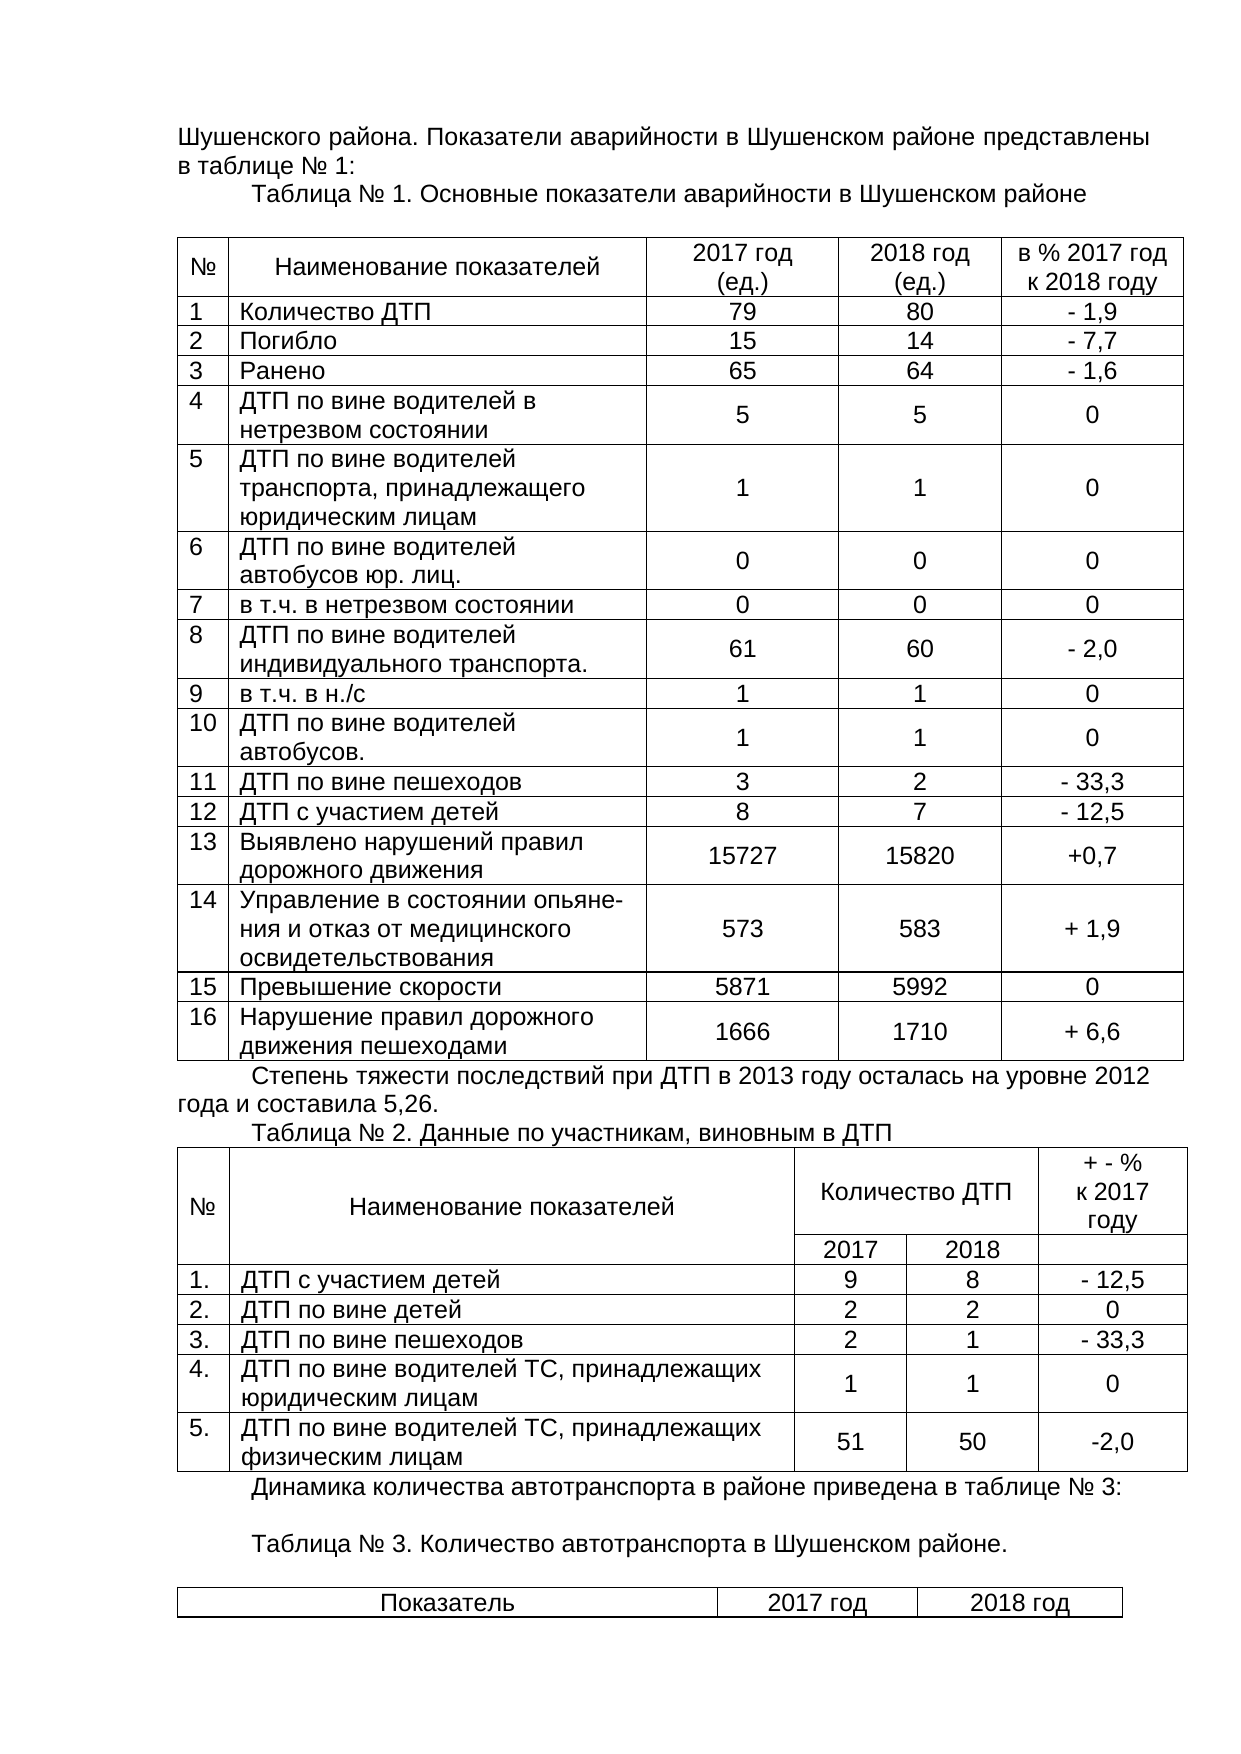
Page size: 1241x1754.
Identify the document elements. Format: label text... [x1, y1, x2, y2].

table_header № [178, 238, 228, 296]
table_cell 1710 [839, 1002, 1001, 1060]
table_cell 1 [839, 679, 1001, 707]
table_header № [178, 1148, 229, 1264]
table_cell 8 [178, 620, 228, 678]
table_cell 16 [178, 1002, 228, 1060]
table_header Наименование показателей [230, 1148, 794, 1264]
table_cell 5 [178, 445, 228, 531]
table_cell ДТП по вине водителей в нетрезвом состоянии [229, 386, 646, 443]
text Степень тяжести последствий при ДТП в 2013 году осталась на уровне 2012 года и составила 5,26. [177, 1061, 1152, 1118]
table_cell 14 [839, 326, 1001, 355]
table_cell 5992 [839, 973, 1001, 1001]
table_cell 2017 [795, 1235, 906, 1264]
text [177, 122, 1152, 179]
table_cell 9 [795, 1265, 906, 1294]
table_cell 0 [1002, 679, 1183, 707]
table_cell в т.ч. в нетрезвом состоянии [229, 590, 646, 619]
table_cell 2 [839, 767, 1001, 796]
table_cell Ранено [229, 356, 646, 385]
table_cell 8 [647, 797, 838, 826]
table_cell 0 [1039, 1355, 1187, 1412]
table_cell 14 [178, 885, 228, 971]
table_cell 0 [1002, 532, 1183, 589]
table_cell - 33,3 [1039, 1325, 1187, 1353]
table_header 2017 год (ед.) [647, 238, 838, 296]
table_cell - 7,7 [1002, 326, 1183, 355]
table_cell 5. [178, 1413, 229, 1471]
table_cell - 12,5 [1039, 1265, 1187, 1294]
table_cell 1 [178, 297, 228, 325]
table_cell ДТП по вине водителей транспорта, принадлежащего юридическим лицам [229, 445, 646, 531]
table_cell Нарушение правил дорожного движения пешеходами [229, 1002, 646, 1060]
table_cell 15727 [647, 827, 838, 884]
table_cell +0,7 [1002, 827, 1183, 884]
table_cell - 1,6 [1002, 356, 1183, 385]
table_cell 64 [839, 356, 1001, 385]
table_header Количество ДТП [795, 1148, 1038, 1234]
table_cell 51 [795, 1413, 906, 1471]
table_cell 15 [178, 973, 228, 1001]
table_cell 5871 [647, 973, 838, 1001]
table_cell 9 [178, 679, 228, 707]
table_cell 0 [1039, 1295, 1187, 1324]
table_cell 1 [647, 679, 838, 707]
table_cell 7 [178, 590, 228, 619]
table_cell 573 [647, 885, 838, 971]
table_cell + 1,9 [1002, 885, 1183, 971]
table_header в % 2017 год к 2018 году [1002, 238, 1183, 296]
table_cell 0 [1002, 590, 1183, 619]
table_cell + 6,6 [1002, 1002, 1183, 1060]
table_cell -2,0 [1039, 1413, 1187, 1471]
table_cell 1 [795, 1355, 906, 1412]
table_cell 60 [839, 620, 1001, 678]
table_cell 61 [647, 620, 838, 678]
table_cell [1039, 1235, 1187, 1264]
table_cell 1. [178, 1265, 229, 1294]
table_header + - % к 2017 году [1039, 1148, 1187, 1234]
table_cell 15 [647, 326, 838, 355]
table_cell 11 [178, 767, 228, 796]
table_header 2018 год (ед.) [839, 238, 1001, 296]
table_cell 2018 [907, 1235, 1038, 1264]
table_cell 1 [907, 1355, 1038, 1412]
table_header Наименование показателей [229, 238, 646, 296]
table_cell Погибло [229, 326, 646, 355]
table_cell 2 [178, 326, 228, 355]
table_cell 65 [647, 356, 838, 385]
table_cell Управление в состоянии опьяне- ния и отказ от медицинского освидетельствования [229, 885, 646, 971]
table_cell ДТП по вине пешеходов [230, 1325, 794, 1353]
table_cell 2 [795, 1325, 906, 1353]
table_cell 80 [839, 297, 1001, 325]
table_cell 5 [647, 386, 838, 443]
table_cell Выявлено нарушений правил дорожного движения [229, 827, 646, 884]
table_cell 7 [839, 797, 1001, 826]
text Динамика количества автотранспорта в районе приведена в таблице № 3: [177, 1472, 1152, 1500]
table_cell 1666 [647, 1002, 838, 1060]
table_cell в т.ч. в н./с [229, 679, 646, 707]
table_cell 1 [907, 1325, 1038, 1353]
table_cell - 2,0 [1002, 620, 1183, 678]
table_header Показатель [178, 1588, 717, 1616]
table_cell 1 [839, 445, 1001, 531]
table_cell 583 [839, 885, 1001, 971]
table_cell 2 [907, 1295, 1038, 1324]
table_cell ДТП по вине водителей индивидуального транспорта. [229, 620, 646, 678]
table_cell 10 [178, 709, 228, 766]
table_cell ДТП по вине водителей ТС, принадлежащих юридическим лицам [230, 1355, 794, 1412]
table_cell ДТП с участием детей [229, 797, 646, 826]
table_cell 3 [647, 767, 838, 796]
table_cell Количество ДТП [229, 297, 646, 325]
table_cell Превышение скорости [229, 973, 646, 1001]
table_cell 1 [647, 709, 838, 766]
table_cell 15820 [839, 827, 1001, 884]
table_cell ДТП по вине пешеходов [229, 767, 646, 796]
table_cell 79 [647, 297, 838, 325]
table_cell 0 [839, 532, 1001, 589]
table_cell 0 [1002, 973, 1183, 1001]
table_cell - 12,5 [1002, 797, 1183, 826]
table_cell 2. [178, 1295, 229, 1324]
table_cell ДТП с участием детей [230, 1265, 794, 1294]
table_cell 12 [178, 797, 228, 826]
table_cell 0 [1002, 709, 1183, 766]
text Таблица № 3. Количество автотранспорта в Шушенском районе. [177, 1529, 1152, 1558]
table_header 2018 год [918, 1588, 1122, 1616]
table_cell 3. [178, 1325, 229, 1353]
table_cell 0 [647, 590, 838, 619]
table_header 2017 год [718, 1588, 917, 1616]
table_cell 50 [907, 1413, 1038, 1471]
table_cell 0 [647, 532, 838, 589]
table_cell 3 [178, 356, 228, 385]
table_cell 0 [1002, 445, 1183, 531]
table_cell 0 [1002, 386, 1183, 443]
table_cell 4. [178, 1355, 229, 1412]
table_cell ДТП по вине водителей автобусов. [229, 709, 646, 766]
table_cell 1 [647, 445, 838, 531]
table_cell 6 [178, 532, 228, 589]
table_cell 8 [907, 1265, 1038, 1294]
text Таблица № 2. Данные по участникам, виновным в ДТП [177, 1118, 1152, 1147]
table_cell - 33,3 [1002, 767, 1183, 796]
table_cell ДТП по вине детей [230, 1295, 794, 1324]
table_cell 13 [178, 827, 228, 884]
table_cell 1 [839, 709, 1001, 766]
table_cell 0 [839, 590, 1001, 619]
table_cell 5 [839, 386, 1001, 443]
table_cell 2 [795, 1295, 906, 1324]
table_cell ДТП по вине водителей автобусов юр. лиц. [229, 532, 646, 589]
table_cell - 1,9 [1002, 297, 1183, 325]
table_cell ДТП по вине водителей ТС, принадлежащих физическим лицам [230, 1413, 794, 1471]
table_cell 4 [178, 386, 228, 443]
text Таблица № 1. Основные показатели аварийности в Шушенском районе [177, 179, 1152, 208]
